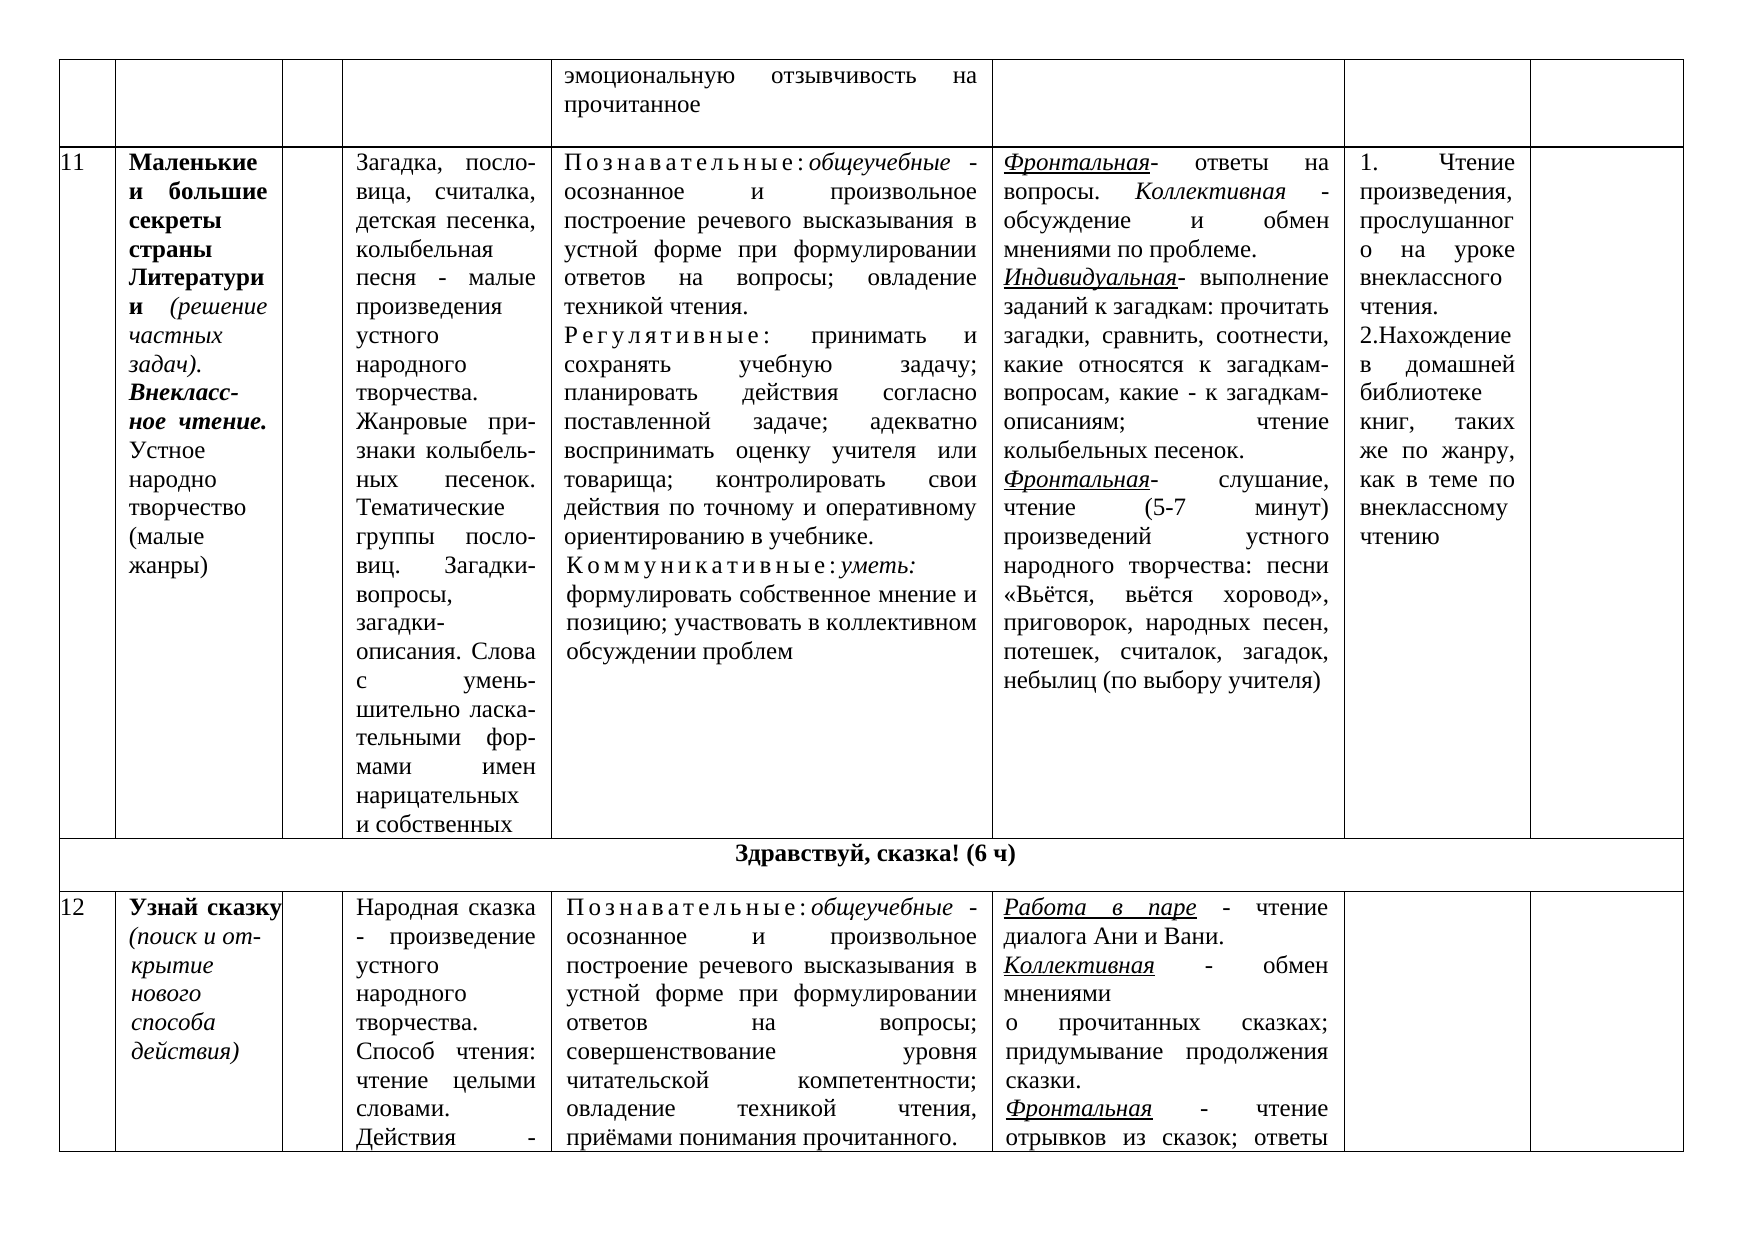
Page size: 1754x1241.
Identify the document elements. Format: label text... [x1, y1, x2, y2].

table_cell [1531, 892, 1683, 1151]
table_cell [343, 60, 551, 146]
table_cell [1531, 148, 1683, 837]
table_cell 11 [60, 148, 115, 837]
table_cell [283, 892, 342, 1151]
table_cell Познавательные:общеучебные - осознанное и произвольное построение речевого высказывания в устной форме при формулировании ответов на вопросы; овладение техникой чтения. Регулятивные: принимать и сохранять учебную задачу; планировать действия согласно поставленной задаче; адекватно воспринимать оценку учителя или товарища; контролировать свои действия по точному и оперативному ориентированию в учебнике. Коммуникативные:уметь: формулировать собственное мнение и позицию; участвовать в коллективном обсуждении проблем [552, 148, 992, 837]
table_cell Маленькие и большие секреты страны Литературии (решение частных задач). Внеклассное чтение. Устное народно творчество (малые жанры) [116, 148, 282, 837]
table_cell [552, 60, 992, 146]
table_cell [1345, 60, 1530, 146]
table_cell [993, 892, 1344, 1151]
table_cell [283, 148, 342, 837]
table_cell 12 [60, 892, 115, 1151]
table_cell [552, 892, 992, 1151]
table_cell Здравствуй, сказка! (6 ч) [60, 839, 1683, 891]
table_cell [343, 892, 551, 1151]
table_cell 10 [60, 60, 115, 146]
table_cell [1345, 892, 1530, 1151]
table_cell 1. Чтение произведения, прослушанного на уроке внеклассного чтения. 2.Нахождение в домашней библиотеке книг, таких же по жанру, как в теме по внеклассному чтению [1345, 148, 1530, 837]
table_cell Загадка, пословица, считалка, детская песенка, колыбельная песня - малые произведения устного народного творчества. Жанровые признаки колыбельных песенок. Тематические группы пословиц. Загадки- вопросы, загадки-описания. Слова с умень-шительно ласка- тельными формами имен нарицательных и собственных [343, 148, 551, 837]
table_cell [283, 60, 342, 146]
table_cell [116, 60, 282, 146]
table_cell Фронтальная- ответы на вопросы. Коллективная - обсуждение и обмен мнениями по проблеме. Индивидуальная- выполнение заданий к загадкам: прочитать загадки, сравнить, соотнести, какие относятся к загадкам-вопросам, какие - к загадкам-описаниям; чтение колыбельных песенок. Фронтальная- слушание, чтение (5-7 минут) произведений устного народного творчества: песни «Вьётся, вьётся хоровод», приговорок, народных песен, потешек, считалок, загадок, небылиц (по выбору учителя) [993, 148, 1344, 837]
table_cell [1531, 60, 1683, 146]
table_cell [993, 60, 1344, 146]
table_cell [116, 892, 282, 1151]
